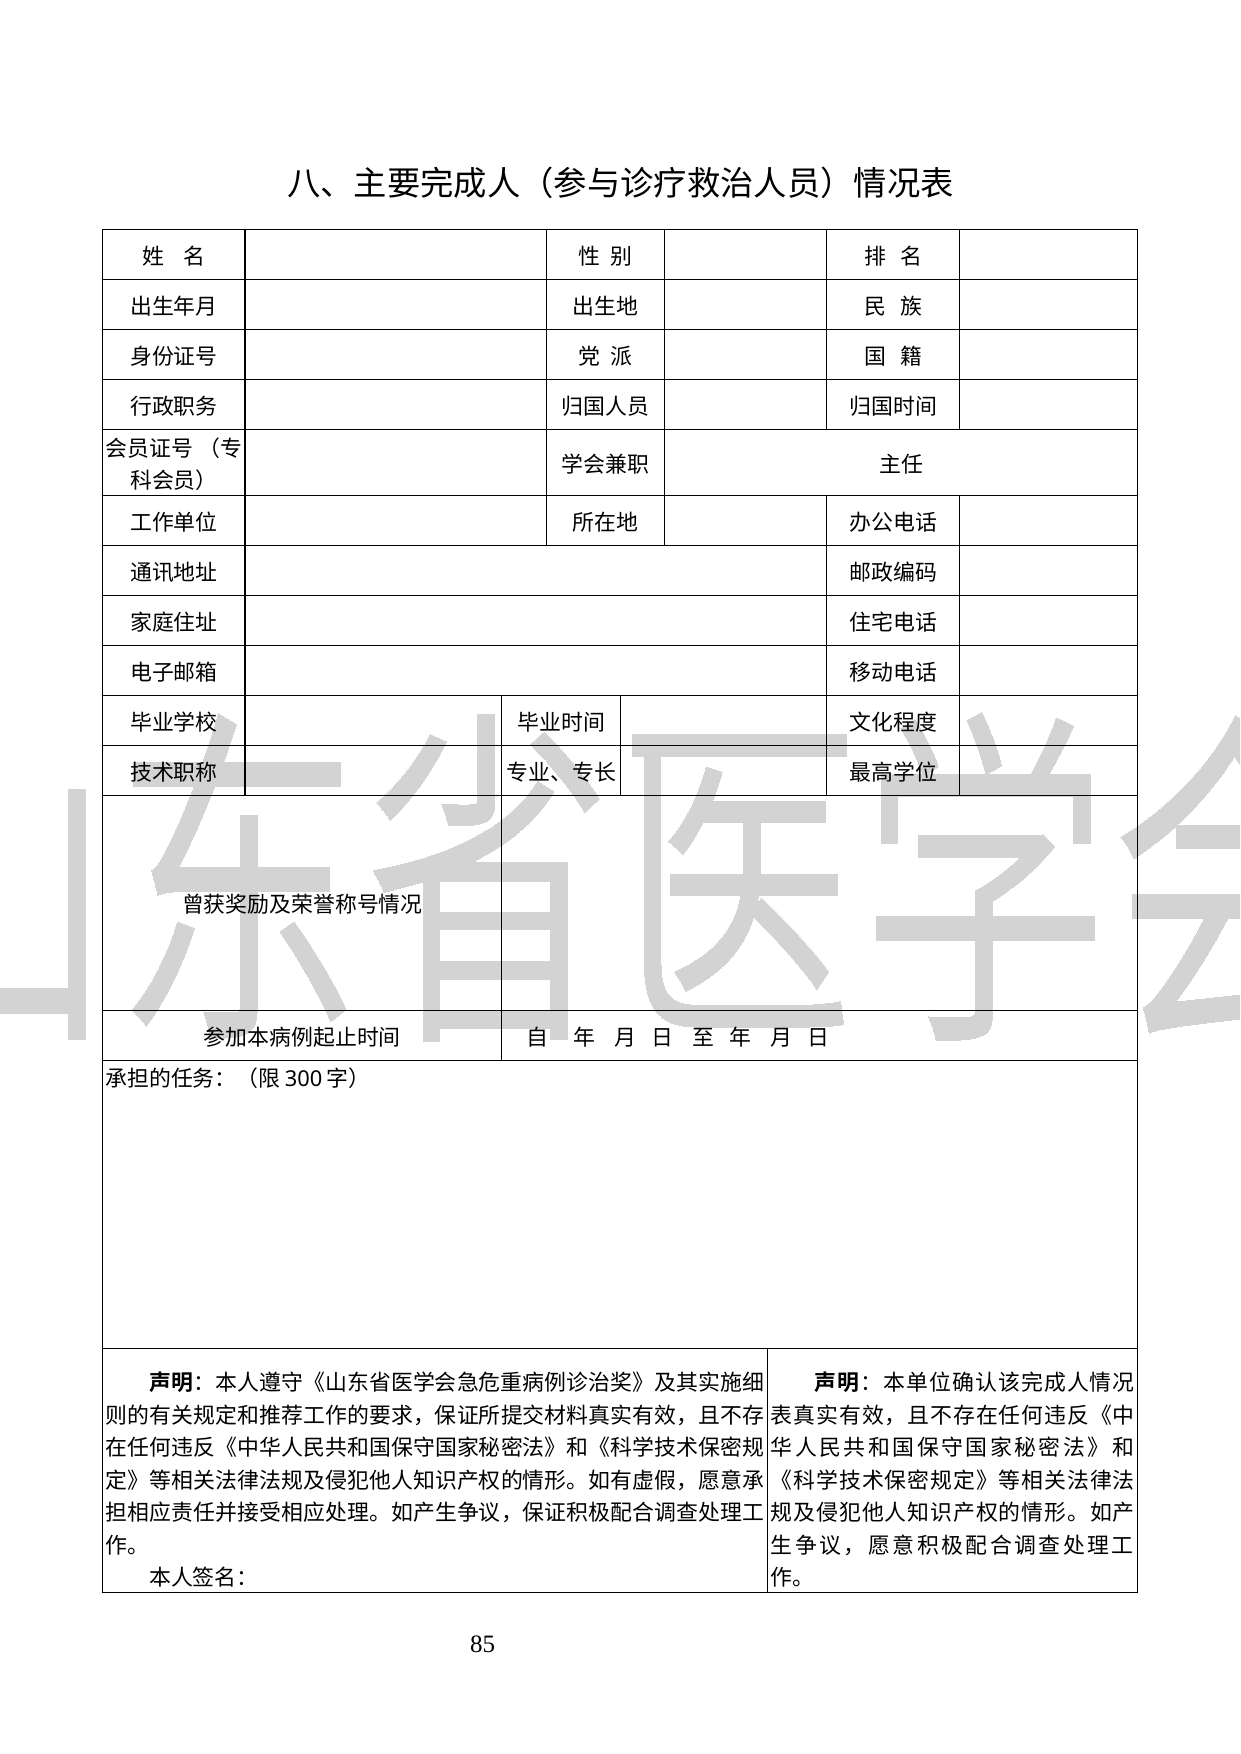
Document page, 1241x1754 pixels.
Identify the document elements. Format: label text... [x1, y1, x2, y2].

table_cell 毕业学校 [103, 696, 244, 745]
table_cell [960, 696, 1137, 745]
table_cell [621, 696, 826, 745]
table_cell 行政职务 [103, 380, 244, 429]
table_cell [960, 546, 1137, 595]
table_cell 家庭住址 [103, 596, 244, 645]
table_cell 学会兼职 [547, 430, 664, 495]
table_cell 自 年 月 日 至 年 月 日 [502, 1011, 1137, 1060]
table_cell [502, 796, 1137, 1010]
table_cell [665, 496, 826, 545]
table_header 姓 名 [103, 230, 244, 279]
table_cell 通讯地址 [103, 546, 244, 595]
table_cell [246, 430, 546, 495]
table_cell 文化程度 [827, 696, 959, 745]
table_cell 出生地 [547, 280, 664, 329]
table_cell 住宅电话 [827, 596, 959, 645]
table_cell 办公电话 [827, 496, 959, 545]
table_cell 工作单位 [103, 496, 244, 545]
table_cell [960, 746, 1137, 795]
table_cell [960, 280, 1137, 329]
table_cell [246, 696, 501, 745]
table_cell [246, 646, 826, 695]
table_cell [621, 746, 826, 795]
table_cell 最高学位 [827, 746, 959, 795]
table_cell [246, 596, 826, 645]
table_cell [960, 380, 1137, 429]
table_cell 专业、专长 [502, 746, 620, 795]
table_cell 归国时间 [827, 380, 959, 429]
table_cell [960, 496, 1137, 545]
table_cell [960, 596, 1137, 645]
table_cell 毕业时间 [502, 696, 620, 745]
table_cell 技术职称 [103, 746, 244, 795]
table_cell 邮政编码 [827, 546, 959, 595]
table_cell 党 派 [547, 330, 664, 379]
text 八、主要完成人（参与诊疗救治人员）情况表 [118, 157, 1122, 205]
table_cell 出生年月 [103, 280, 244, 329]
table_cell [246, 546, 826, 595]
table_cell [665, 330, 826, 379]
table_cell [960, 330, 1137, 379]
table_cell 承担的任务：（限300字） [103, 1061, 1137, 1347]
table_cell 电子邮箱 [103, 646, 244, 695]
table_cell [665, 380, 826, 429]
table_header 排 名 [827, 230, 959, 279]
table_cell [246, 746, 501, 795]
table_header [246, 230, 546, 279]
table_cell 移动电话 [827, 646, 959, 695]
table_cell [246, 280, 546, 329]
table_header 性 别 [547, 230, 664, 279]
table_cell 曾获奖励及荣誉称号情况 [103, 796, 501, 1010]
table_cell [768, 1349, 1137, 1592]
table_cell 民 族 [827, 280, 959, 329]
table_cell 归国人员 [547, 380, 664, 429]
table_cell 国 籍 [827, 330, 959, 379]
table_cell 所在地 [547, 496, 664, 545]
table_cell [665, 280, 826, 329]
table_header [960, 230, 1137, 279]
table_cell [246, 380, 546, 429]
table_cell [103, 1349, 767, 1592]
table_cell 身份证号 [103, 330, 244, 379]
table_header [665, 230, 826, 279]
table_cell [960, 646, 1137, 695]
table_cell [246, 330, 546, 379]
table_cell 会员证号 （专科会员） [103, 430, 244, 495]
table_cell [246, 496, 546, 545]
table_cell 主任 [665, 430, 1137, 495]
table_cell 参加本病例起止时间 [103, 1011, 501, 1060]
